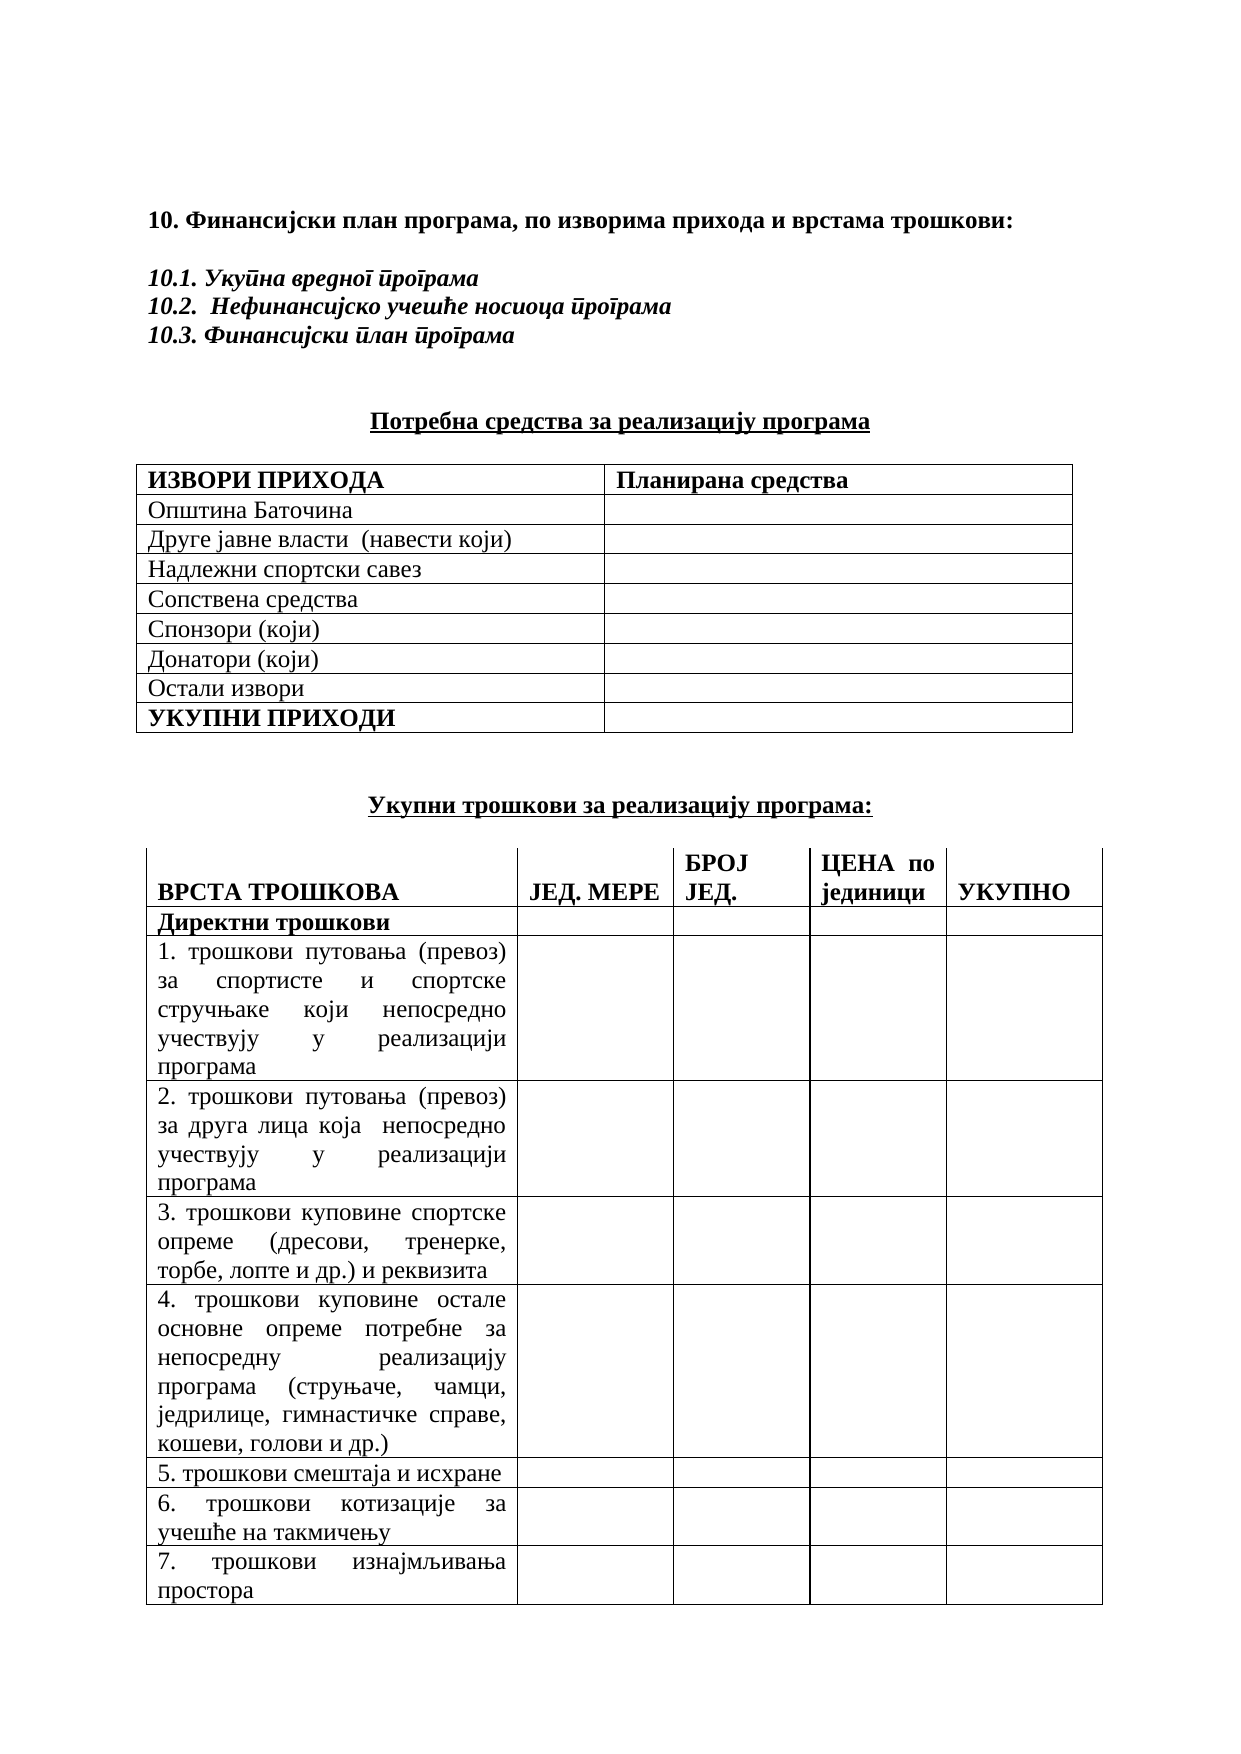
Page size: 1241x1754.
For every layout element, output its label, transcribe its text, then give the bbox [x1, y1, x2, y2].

table_cell 1. трошкови путовања (превоз) за спортисте и спортске стручњаке који непосредно учествују у реализацији програма [147, 936, 517, 1080]
table_header Планирана средства [605, 465, 1072, 494]
table_cell 5. трошкови смештаја и исхране [147, 1458, 517, 1487]
table_cell Сопствена средства [137, 584, 604, 613]
table_cell Општина Баточина [137, 495, 604, 523]
table_cell [811, 936, 946, 1080]
table_cell [674, 907, 809, 935]
text 10.1. Укупна вредног програма [148, 263, 1093, 291]
table_header ЈЕД. МЕРЕ [518, 848, 673, 906]
table_cell 4. трошкови куповине остале основне опреме потребне за непосредну реализацију програма (струњаче, чамци, једрилице, гимнастичке справе, кошеви, голови и др.) [147, 1285, 517, 1457]
table_cell [518, 936, 673, 1080]
table_cell [947, 936, 1102, 1080]
table_cell [947, 1546, 1102, 1604]
table_cell [605, 703, 1072, 732]
table_cell [811, 1488, 946, 1545]
list Финансијски план програма, по изворима прихода и врстама трошкови: [148, 205, 1093, 234]
table_cell [518, 1488, 673, 1545]
table_cell [605, 644, 1072, 672]
table_cell [811, 1546, 946, 1604]
table_cell [518, 1285, 673, 1457]
table_cell [811, 907, 946, 935]
table_cell [947, 1081, 1102, 1196]
text 10.2. Нефинансијско учешће носиоца програма [148, 291, 1093, 320]
table_cell [811, 1081, 946, 1196]
table_cell [674, 1197, 809, 1283]
table_cell Спонзори (који) [137, 614, 604, 643]
table_cell [518, 907, 673, 935]
table_cell [811, 1197, 946, 1283]
table_cell [518, 1458, 673, 1487]
table_cell [674, 1285, 809, 1457]
table_header ИЗВОРИ ПРИХОДА [137, 465, 604, 494]
table_cell [518, 1197, 673, 1283]
table_cell [674, 1081, 809, 1196]
table_cell [605, 674, 1072, 702]
table_cell Донатори (који) [137, 644, 604, 672]
table_header УКУПНО [947, 848, 1102, 906]
table_cell [518, 1081, 673, 1196]
table_header ВРСТА ТРОШКОВА [147, 848, 517, 906]
text Укупни трошкови за реализацију програма: [148, 791, 1093, 819]
text 10.3. Финансијски план програма [148, 320, 1093, 349]
table_cell [947, 1285, 1102, 1457]
table_cell [605, 495, 1072, 523]
table_cell [674, 1488, 809, 1545]
table_cell УКУПНИ ПРИХОДИ [137, 703, 604, 732]
table_cell [947, 907, 1102, 935]
table_cell [605, 525, 1072, 553]
table_cell [811, 1458, 946, 1487]
table_cell 6. трошкови котизације за учешће на такмичењу [147, 1488, 517, 1545]
table_cell [605, 554, 1072, 583]
table_cell [947, 1458, 1102, 1487]
table_header БРОЈ ЈЕД. [674, 848, 809, 906]
table_cell Надлежни спортски савез [137, 554, 604, 583]
table_cell Остали извори [137, 674, 604, 702]
table_cell [947, 1488, 1102, 1545]
table_cell 3. трошкови куповине спортске опреме (дресови, тренерке, торбе, лопте и др.) и реквизита [147, 1197, 517, 1283]
table_cell 7. трошкови изнајмљивања простора [147, 1546, 517, 1604]
table_cell 2. трошкови путовања (превоз) за друга лица која непосредно учествују у реализацији програма [147, 1081, 517, 1196]
table_cell [674, 1546, 809, 1604]
table_cell Директни трошкови [147, 907, 517, 935]
table_header ЦЕНА по јединици [811, 848, 946, 906]
table_cell Друге јавне власти (навести који) [137, 525, 604, 553]
table_cell [947, 1197, 1102, 1283]
table_cell [811, 1285, 946, 1457]
table_cell [674, 1458, 809, 1487]
table_cell [605, 614, 1072, 643]
text Потребна средства за реализацију програма [148, 406, 1093, 435]
table_cell [605, 584, 1072, 613]
table_cell [518, 1546, 673, 1604]
table_cell [674, 936, 809, 1080]
